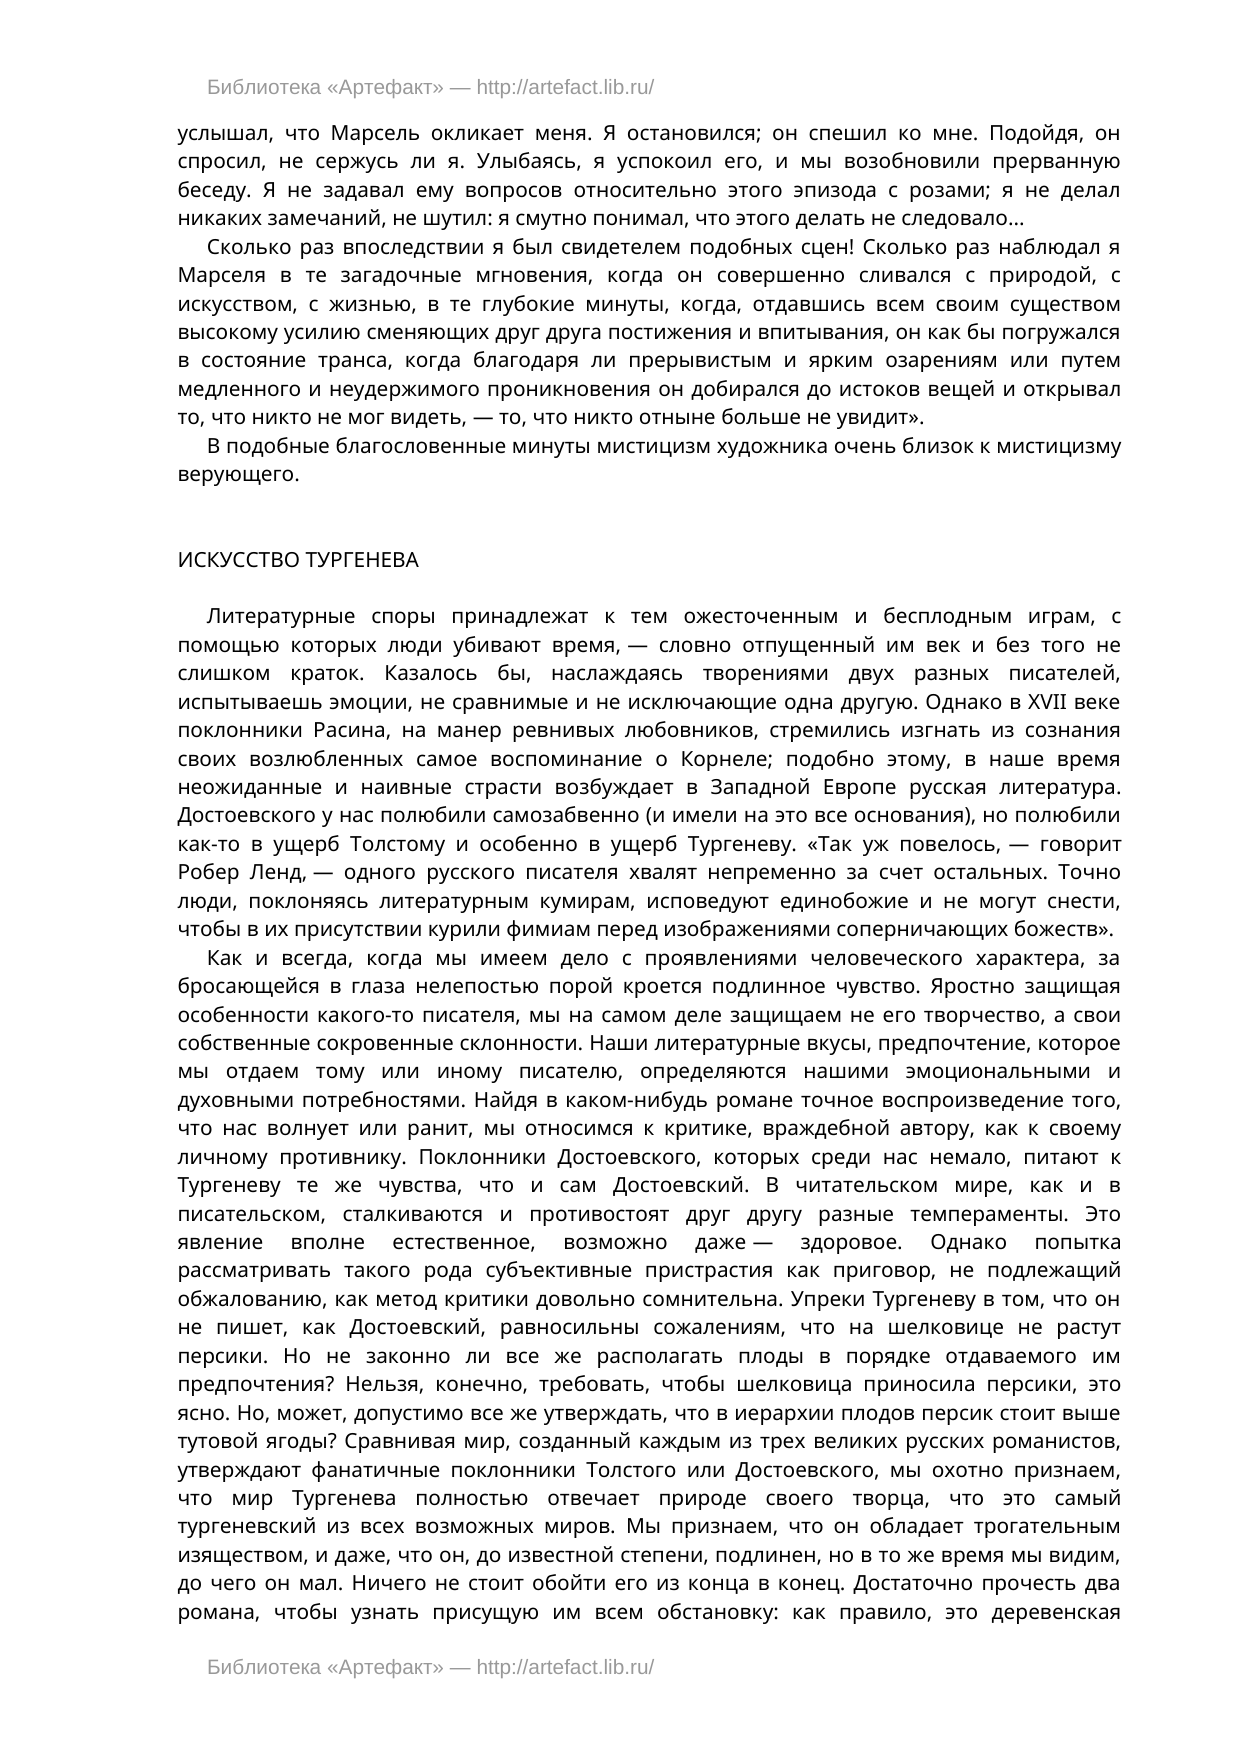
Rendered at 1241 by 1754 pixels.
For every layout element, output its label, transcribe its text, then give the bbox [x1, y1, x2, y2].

text В подобные благословенные минуты мистицизм художника очень близок к мистицизму верующего. [177, 431, 1122, 488]
text ИСКУССТВО ТУРГЕНЕВА [177, 545, 1122, 573]
text Сколько раз впоследствии я был свидетелем подобных сцен! Сколько раз наблюдал я Марселя в те загадочные мгновения, когда он совершенно сливался с природой, с искусством, с жизнью, в те глубокие минуты, когда, отдавшись всем своим существом высокому усилию сменяющих друг друга постижения и впитывания, он как бы погружался в состояние транса, когда благодаря ли прерывистым и ярким озарениям или путем медленного и неудержимого проникновения он добирался до истоков вещей и открывал то, что никто не мог видеть, — то, что никто отныне больше не увидит». [177, 232, 1122, 431]
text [177, 118, 1122, 232]
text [177, 943, 1122, 1625]
text Литературные споры принадлежат к тем ожесточенным и бесплодным играм, с помощью которых люди убивают время, — словно отпущенный им век и без того не слишком краток. Казалось бы, наслаждаясь творениями двух разных писателей, испытываешь эмоции, не сравнимые и не исключающие одна другую. Однако в XVII веке поклонники Расина, на манер ревнивых любовников, стремились изгнать из сознания своих возлюбленных самое воспоминание о Корнеле; подобно этому, в наше время неожиданные и наивные страсти возбуждает в Западной Европе русская литература. Достоевского у нас полюбили самозабвенно (и имели на это все основания), но полюбили как-то в ущерб Толстому и особенно в ущерб Тургеневу. «Так уж повелось, — говорит Робер Ленд, — одного русского писателя хвалят непременно за счет остальных. Точно люди, поклоняясь литературным кумирам, исповедуют единобожие и не могут снести, чтобы в их присутствии курили фимиам перед изображениями соперничающих божеств». [177, 602, 1122, 943]
